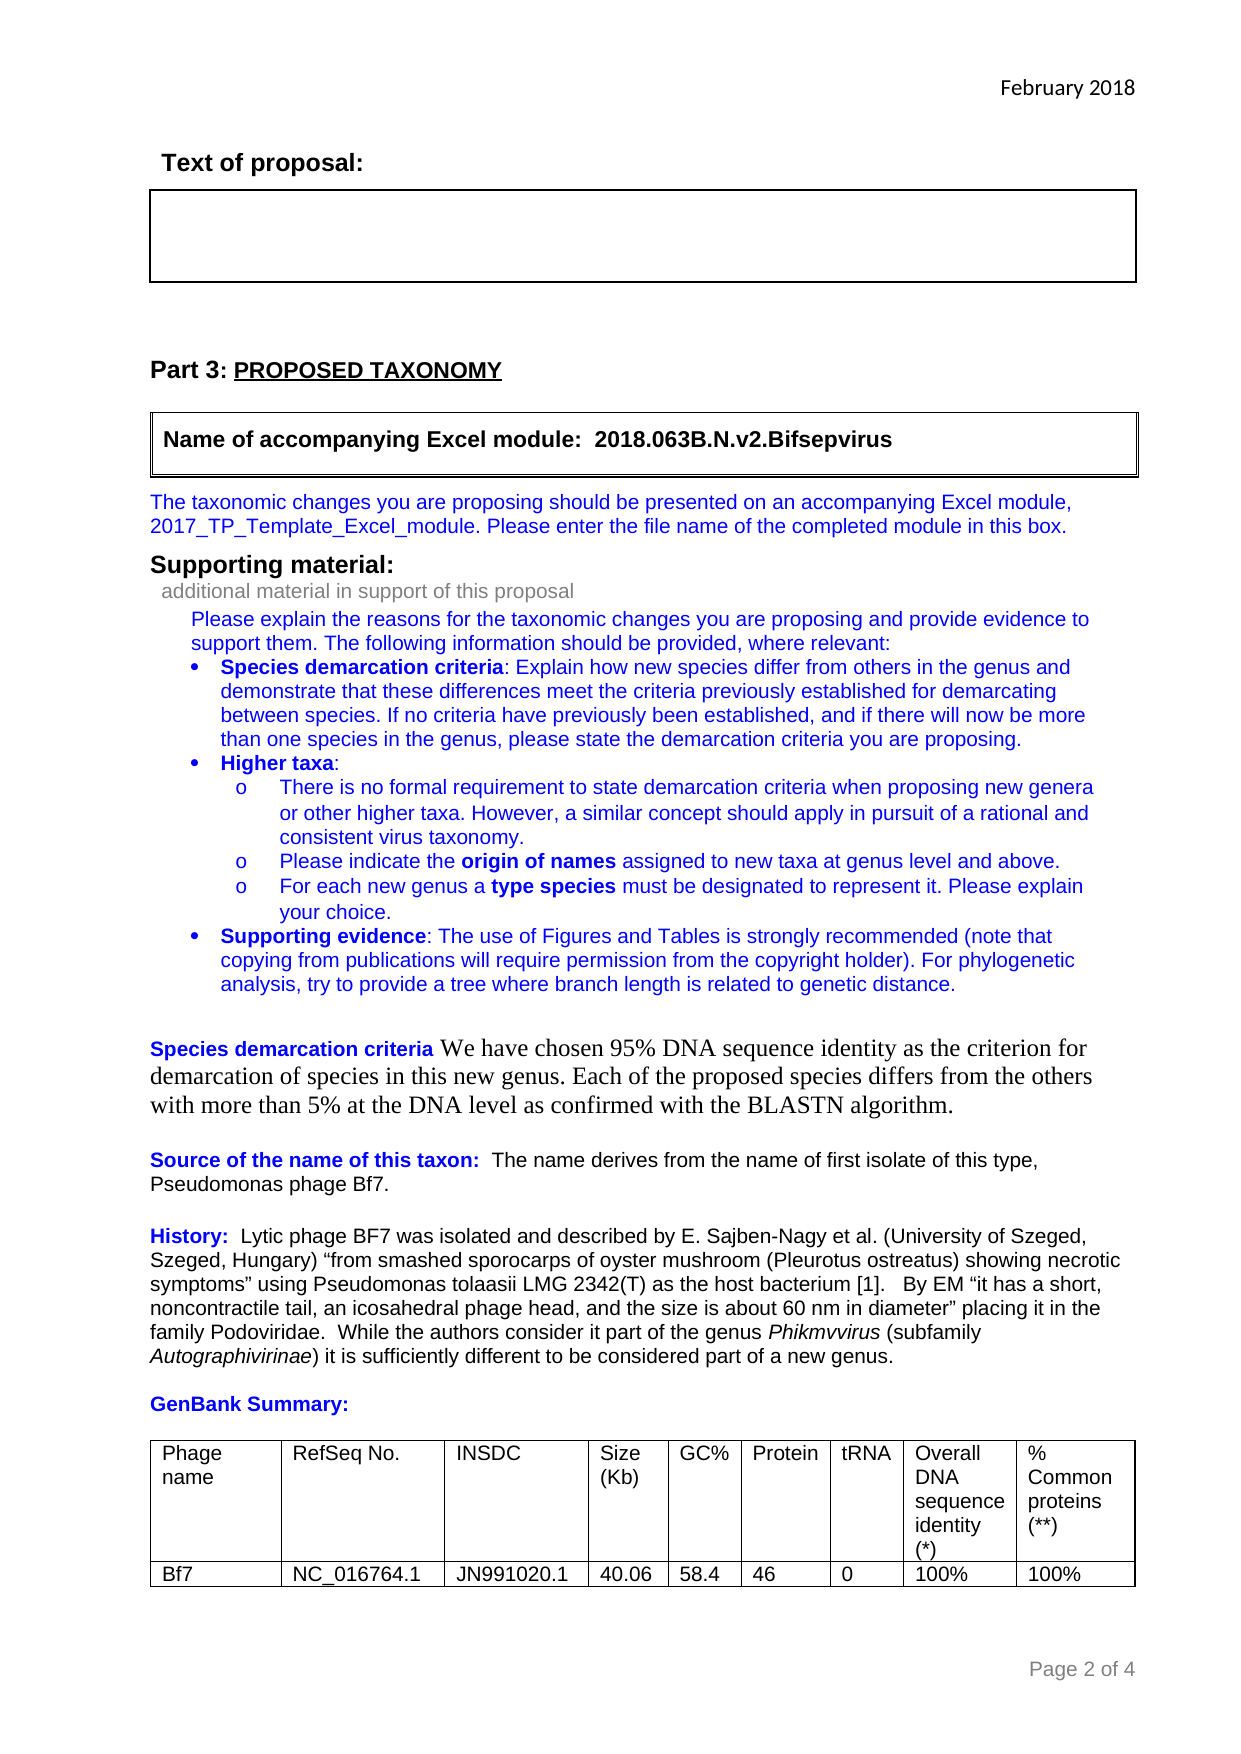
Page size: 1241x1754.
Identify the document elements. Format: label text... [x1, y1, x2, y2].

text History: Lytic phage BF7 was isolated and described by E. Sajben-Nagy et al. (University of Szeged, Szeged, Hungary) “from smashed sporocarps of oyster mushroom (Pleurotus ostreatus) showing necrotic symptoms” using Pseudomonas tolaasii LMG 2342(T) as the host bacterium [1]. By EM “it has a short, noncontractile tail, an icosahedral phage head, and the size is about 60 nm in diameter” placing it in the family Podoviridae. While the authors consider it part of the genus Phikmvvirus (subfamily Autographivirinae) it is sufficiently different to be considered part of a new genus. [150, 1224, 1135, 1368]
table_header additional material in support of this proposal [150, 579, 1111, 607]
text The taxonomic changes you are proposing should be presented on an accompanying Excel module, 2017_TP_Template_Excel_module. Please enter the file name of the completed module in this box. [150, 490, 1135, 538]
table_cell 58.4 [669, 1562, 741, 1586]
table_cell Please explain the reasons for the taxonomic changes you are proposing and provide evidence to support them. The following information should be provided, where relevant: Species demarcation criteria: Explain how new species differ from others in the genus and demonstrate that these differences meet the criteria previously established for demarcating between species. If no criteria have previously been established, and if there will now be more than one species in the genus, please state the demarcation criteria you are proposing. Higher taxa: There is no formal requirement to state demarcation criteria when proposing new genera or other higher taxa. However, a similar concept should apply in pursuit of a rational and consistent virus taxonomy. Please indicate the origin of names assigned to new taxa at genus level and above. For each new genus a type species must be designated to represent it. Please explain your choice. Supporting evidence: The use of Figures and Tables is strongly recommended (note that copying from publications will require permission from the copyright holder). For phylogenetic analysis, try to provide a tree where branch length is related to genetic distance. [150, 607, 1111, 1033]
table_header Overall DNA sequence identity (*) [904, 1441, 1016, 1561]
text Source of the name of this taxon: The name derives from the name of first isolate of this type, Pseudomonas phage Bf7. [150, 1148, 1135, 1196]
table_header Text of proposal: [150, 135, 1136, 189]
table_cell JN991020.1 [445, 1562, 588, 1586]
table_cell Bf7 [151, 1562, 281, 1586]
table_header tRNA [831, 1441, 903, 1561]
table_header Name of accompanying Excel module: 2018.063B.N.v2.Bifsepvirus [153, 413, 1136, 474]
text Supporting material: [150, 550, 1135, 579]
table_header Size (Kb) [589, 1441, 668, 1561]
table_cell 100% [904, 1562, 1016, 1586]
table_header Protein [742, 1441, 830, 1561]
table_header RefSeq No. [282, 1441, 444, 1561]
table_cell 40.06 [589, 1562, 668, 1586]
table_header INSDC [445, 1441, 588, 1561]
table_cell NC_016764.1 [282, 1562, 444, 1586]
text GenBank Summary: [150, 1392, 1135, 1416]
table_cell 0 [831, 1562, 903, 1586]
table_header Phage name [151, 1441, 281, 1561]
table_cell 100% [1017, 1562, 1134, 1586]
text Part 3: PROPOSED TAXONOMY [150, 354, 1135, 383]
text Species demarcation criteria We have chosen 95% DNA sequence identity as the criterion for demarcation of species in this new genus. Each of the proposed species differs from the others with more than 5% at the DNA level as confirmed with the BLASTN algorithm. [150, 1033, 1135, 1119]
table_header % Common proteins (**) [1017, 1441, 1134, 1561]
table_cell [151, 191, 1135, 281]
table_header GC% [669, 1441, 741, 1561]
table_cell 46 [742, 1562, 830, 1586]
